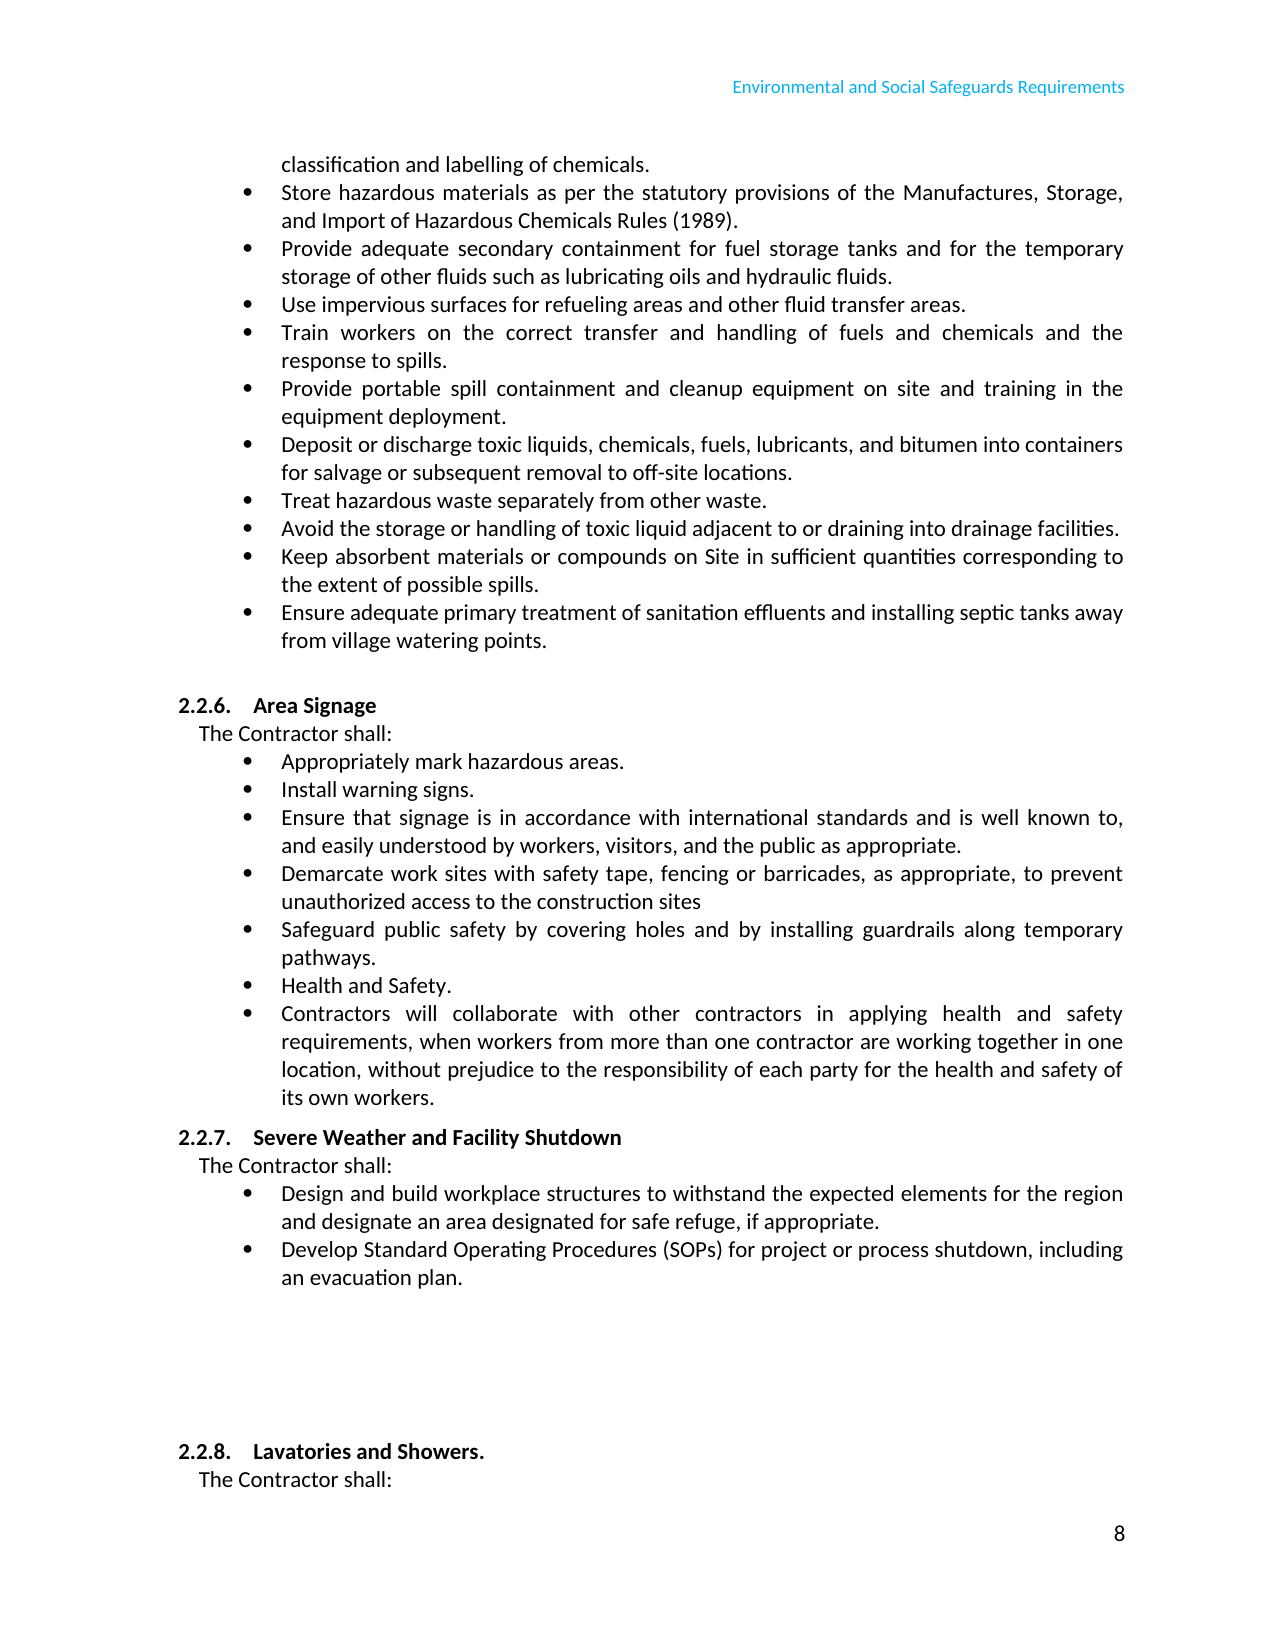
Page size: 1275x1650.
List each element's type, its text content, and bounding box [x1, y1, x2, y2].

list Safeguard public safety by covering holes and by installing guardrails along temporary pathways. [244, 915, 1125, 971]
list Install warning signs. [244, 775, 1125, 803]
list Treat hazardous waste separately from other waste. [244, 486, 1125, 514]
list Provide adequate secondary containment for fuel storage tanks and for the temporary storage of other fluids such as lubricating oils and hydraulic fluids. [244, 234, 1125, 290]
text The Contractor shall: [198, 1465, 1125, 1493]
list Deposit or discharge toxic liquids, chemicals, fuels, lubricants, and bitumen into containers for salvage or subsequent removal to off-site locations. [244, 430, 1125, 486]
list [244, 150, 1125, 178]
list Severe Weather and Facility Shutdown [178, 1123, 1125, 1151]
list Demarcate work sites with safety tape, fencing or barricades, as appropriate, to prevent unauthorized access to the construction sites [244, 859, 1125, 915]
text The Contractor shall: [198, 1151, 1125, 1179]
list Ensure adequate primary treatment of sanitation effluents and installing septic tanks away from village watering points. [244, 598, 1125, 654]
list Use impervious surfaces for refueling areas and other fluid transfer areas. [244, 290, 1125, 318]
list Avoid the storage or handling of toxic liquid adjacent to or draining into drainage facilities. [244, 514, 1125, 542]
list Develop Standard Operating Procedures (SOPs) for project or process shutdown, including an evacuation plan. [244, 1235, 1125, 1291]
list Train workers on the correct transfer and handling of fuels and chemicals and the response to spills. [244, 318, 1125, 374]
list Design and build workplace structures to withstand the expected elements for the region and designate an area designated for safe refuge, if appropriate. [244, 1179, 1125, 1235]
text The Contractor shall: [198, 719, 1125, 747]
list Contractors will collaborate with other contractors in applying health and safety requirements, when workers from more than one contractor are working together in one location, without prejudice to the responsibility of each party for the health and safety of its own workers. [244, 999, 1125, 1111]
list Provide portable spill containment and cleanup equipment on site and training in the equipment deployment. [244, 374, 1125, 430]
list Area Signage [178, 691, 1125, 719]
list Health and Safety. [244, 971, 1125, 999]
list Lavatories and Showers. [178, 1437, 1125, 1465]
list Ensure that signage is in accordance with international standards and is well known to, and easily understood by workers, visitors, and the public as appropriate. [244, 803, 1125, 859]
list Appropriately mark hazardous areas. [244, 747, 1125, 775]
list Store hazardous materials as per the statutory provisions of the Manufactures, Storage, and Import of Hazardous Chemicals Rules (1989). [244, 178, 1125, 234]
list Keep absorbent materials or compounds on Site in sufficient quantities corresponding to the extent of possible spills. [244, 542, 1125, 598]
